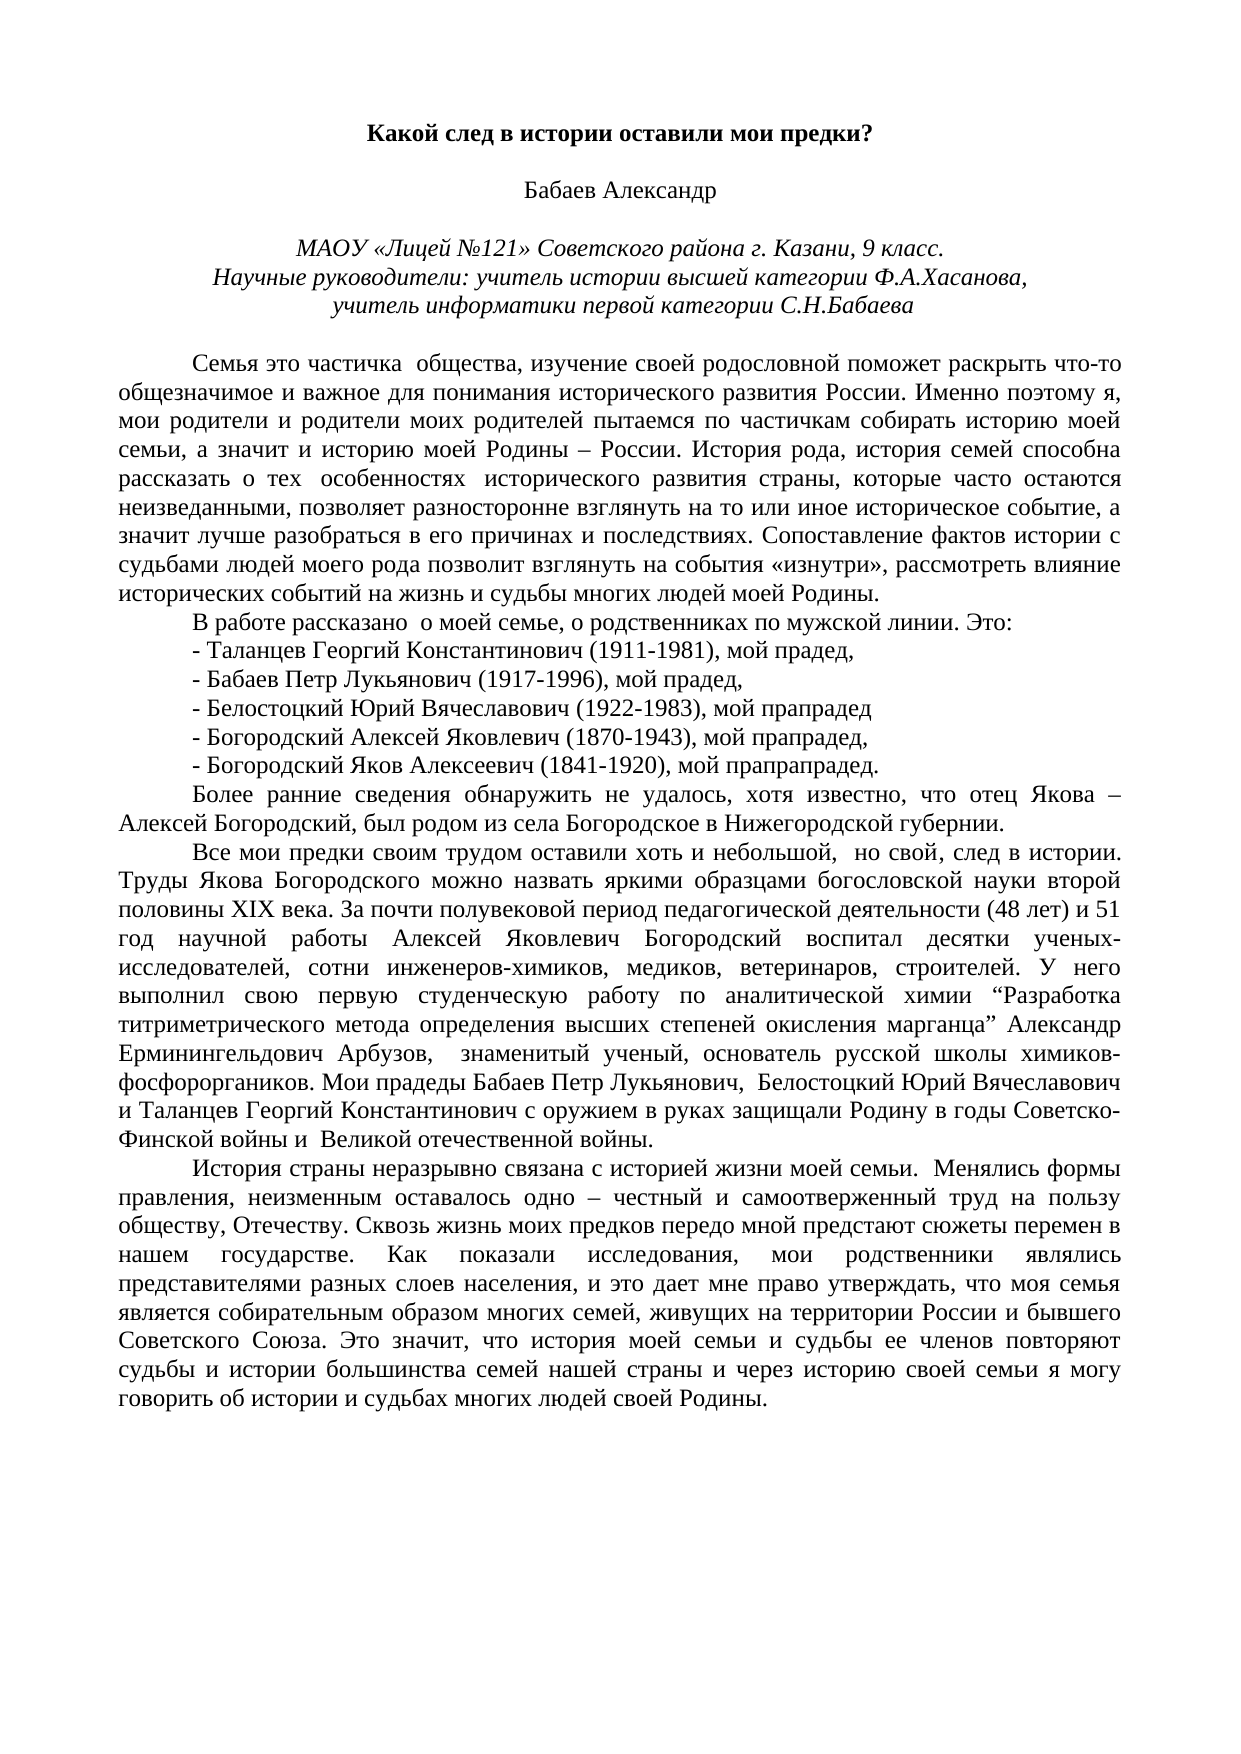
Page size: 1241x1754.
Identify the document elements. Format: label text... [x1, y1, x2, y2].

text В работе рассказано о моей семье, о родственниках по мужской линии. Это: [118, 607, 1122, 636]
text Какой след в истории оставили мои предки? [118, 118, 1122, 147]
text История страны неразрывно связана с историей жизни моей семьи. Менялись формы правления, неизменным оставалось одно – честный и самоотверженный труд на пользу обществу, Отечеству. Сквозь жизнь моих предков передо мной предстают сюжеты перемен в нашем государстве. Как показали исследования, мои родственники являлись представителями разных слоев населения, и это дает мне право утверждать, что моя семья является собирательным образом многих семей, живущих на территории России и бывшего Советского Союза. Это значит, что история моей семьи и судьбы ее членов повторяют судьбы и истории большинства семей нашей страны и через историю своей семьи я могу говорить об истории и судьбах многих людей своей Родины. [118, 1153, 1122, 1412]
text Более ранние сведения обнаружить не удалось, хотя известно, что отец Якова – Алексей Богородский, был родом из села Богородское в Нижегородской губернии. [118, 779, 1122, 837]
text - Таланцев Георгий Константинович (1911-1981), мой прадед, [118, 636, 1122, 664]
text - Бабаев Петр Лукьянович (1917-1996), мой прадед, [118, 664, 1122, 693]
text Все мои предки своим трудом оставили хоть и небольшой, но свой, след в истории. Труды Якова Богородского можно назвать яркими образцами богословской науки второй половины ХIХ века. За почти полувековой период педагогической деятельности (48 лет) и 51 год научной работы Алексей Яковлевич Богородский воспитал десятки ученых-исследователей, сотни инженеров-химиков, медиков, ветеринаров, строителей. У него выполнил свою первую студенческую работу по аналитической химии “Разработка титриметрического метода определения высших степеней окисления марганца” Александр Ерминингельдович Арбузов, знаменитый ученый, основатель русской школы химиков-фосфороргаников. Мои прадеды Бабаев Петр Лукьянович, Белостоцкий Юрий Вячеславович и Таланцев Георгий Константинович с оружием в руках защищали Родину в годы Советско-Финской войны и Великой отечественной войны. [118, 837, 1122, 1153]
text - Богородский Яков Алексеевич (1841-1920), мой прапрапрадед. [118, 751, 1122, 779]
text - Богородский Алексей Яковлевич (1870-1943), мой прапрадед, [118, 722, 1122, 751]
text Научные руководители: учитель истории высшей категории Ф.А.Хасанова, [118, 262, 1122, 291]
text МАОУ «Лицей №121» Советского района г. Казани, 9 класс. [118, 233, 1122, 262]
text учитель информатики первой категории С.Н.Бабаева [118, 291, 1122, 319]
text Семья это частичка общества, изучение своей родословной поможет раскрыть что-то общезначимое и важное для понимания исторического развития России. Именно поэтому я, мои родители и родители моих родителей пытаемся по частичкам собирать историю моей семьи, а значит и историю моей Родины – России. История рода, история семей способна рассказать о тех особенностях исторического развития страны, которые часто остаются неизведанными, позволяет разносторонне взглянуть на то или иное историческое событие, а значит лучше разобраться в его причинах и последствиях. Сопоставление фактов истории с судьбами людей моего рода позволит взглянуть на события «изнутри», рассмотреть влияние исторических событий на жизнь и судьбы многих людей моей Родины. [118, 348, 1122, 607]
text Бабаев Александр [118, 176, 1122, 204]
text - Белостоцкий Юрий Вячеславович (1922-1983), мой прапрадед [118, 693, 1122, 722]
